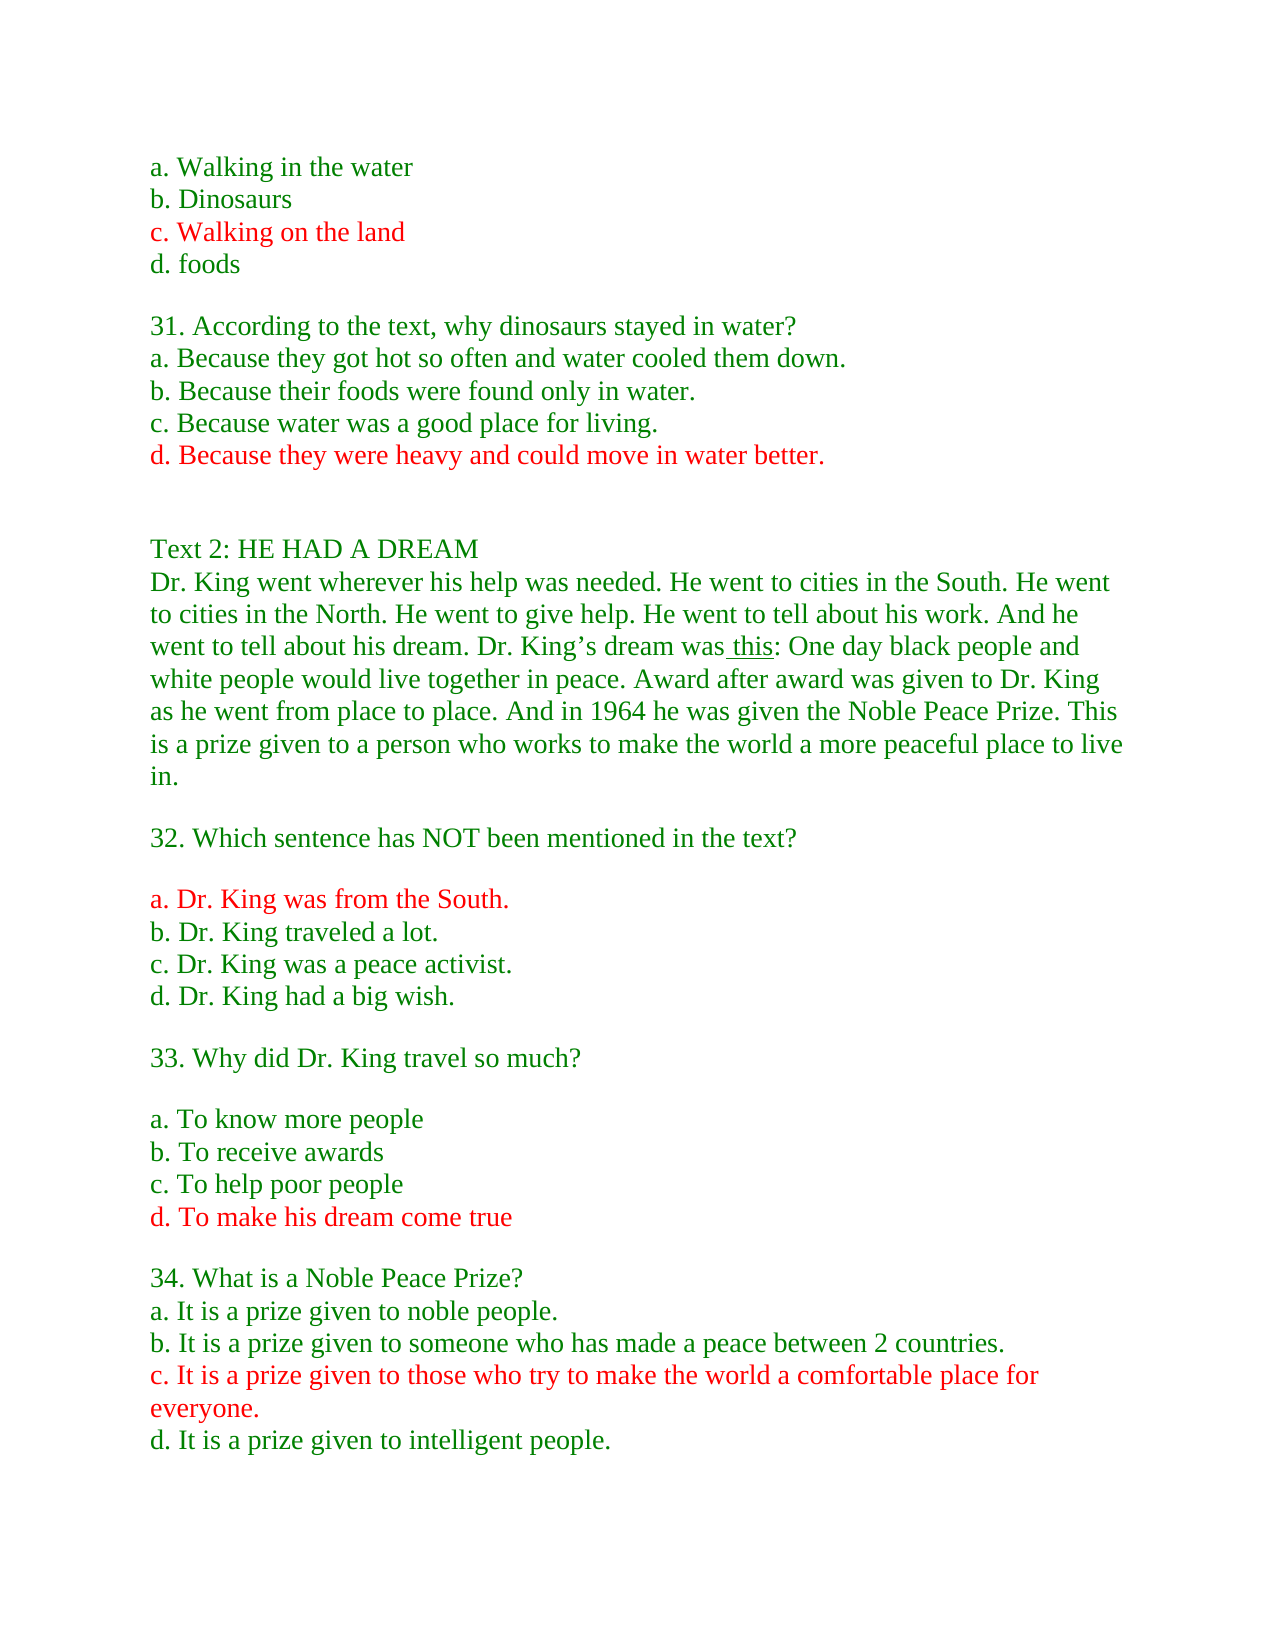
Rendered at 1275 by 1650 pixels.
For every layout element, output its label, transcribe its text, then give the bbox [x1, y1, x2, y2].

text 33. Why did Dr. King travel so much? [150, 1041, 1125, 1073]
text a. Walking in the water b. Dinosaurs c. Walking on the land d. foods [150, 150, 1125, 279]
text 32. Which sentence has NOT been mentioned in the text? [150, 821, 1125, 853]
text a. Dr. King was from the South. b. Dr. King traveled a lot. c. Dr. King was a peace activist. d. Dr. King had a big wish. [150, 882, 1125, 1012]
text 34. What is a Noble Peace Prize? a. It is a prize given to noble people. b. It is a prize given to someone who has made a peace between 2 countries. c. It is a prize given to those who try to make the world a comfortable place for everyone. d. It is a prize given to intelligent people. [150, 1261, 1125, 1456]
text Text 2: HE HAD A DREAM Dr. King went wherever his help was needed. He went to cities in the South. He went to cities in the North. He went to give help. He went to tell about his work. And he went to tell about his dream. Dr. King’s dream was this: One day black people and white people would live together in peace. Award after award was given to Dr. King as he went from place to place. And in 1964 he was given the Noble Peace Prize. This is a prize given to a person who works to make the world a more peaceful place to live in. [150, 500, 1125, 791]
text 31. According to the text, why dinosaurs stayed in water? a. Because they got hot so often and water cooled them down. b. Because their foods were found only in water. c. Because water was a good place for living. d. Because they were heavy and could move in water better. [150, 309, 1125, 471]
text a. To know more people b. To receive awards c. To help poor people d. To make his dream come true [150, 1102, 1125, 1232]
